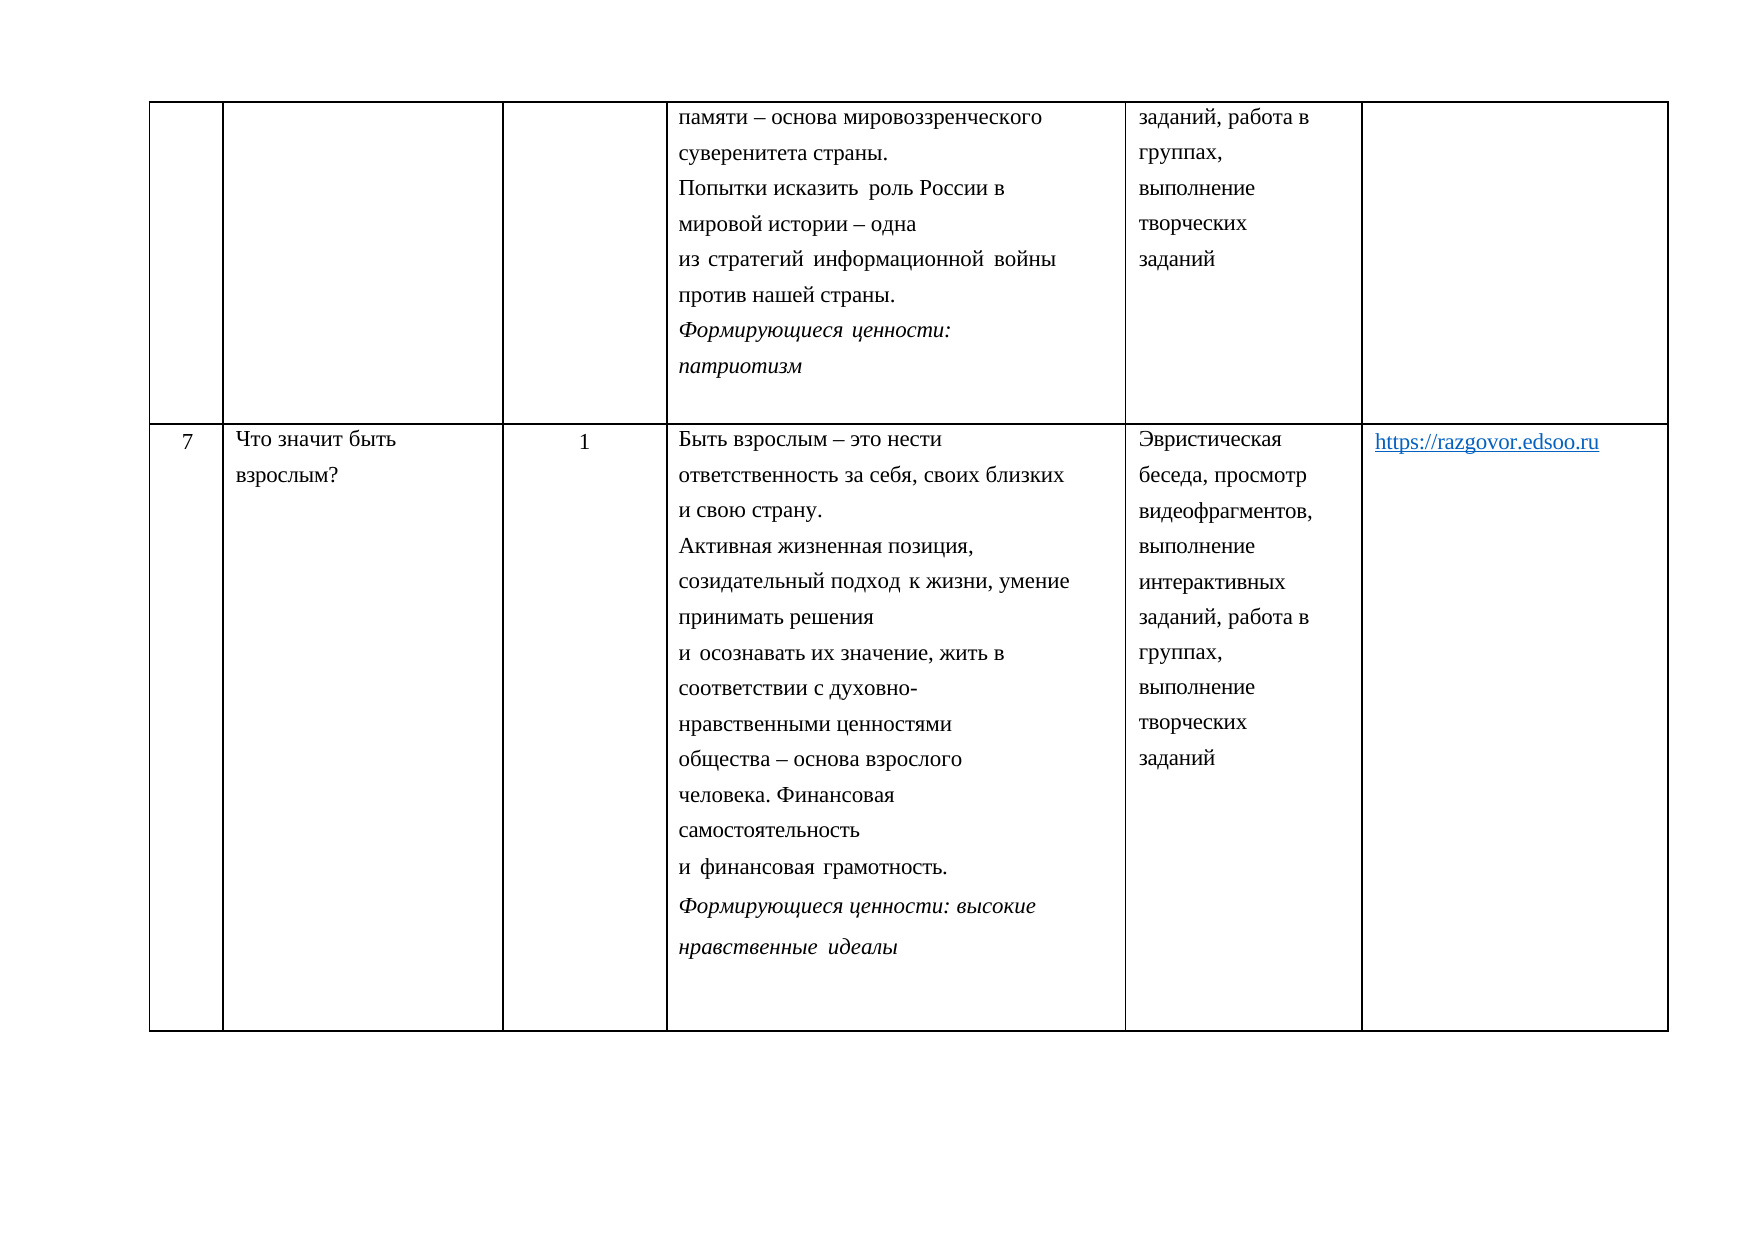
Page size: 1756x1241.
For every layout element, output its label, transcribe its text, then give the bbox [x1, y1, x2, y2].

table_cell Быть взрослым – это нести ответственность за себя, своих близких и свою страну. Активная жизненная позиция, созидательный подход к жизни, умение принимать решения и осознавать их значение, жить в соответствии с духовно- нравственными ценностями общества – основа взрослого человека. Финансовая самостоятельность и финансовая грамотность. Формирующиеся ценности: высокие нравственные идеалы [668, 425, 1125, 1030]
table_header [504, 103, 666, 423]
table_cell 7 [150, 425, 222, 1030]
table_header [224, 103, 502, 423]
table_header [1363, 103, 1667, 423]
table_cell https://razgovor.edsoo.ru [1363, 425, 1667, 1030]
table_header памяти – основа мировоззренческого суверенитета страны. Попытки исказить роль России в мировой истории – одна из стратегий информационной войны против нашей страны. Формирующиеся ценности: патриотизм [668, 103, 1125, 423]
table_header заданий, работа в группах, выполнение творческих заданий [1126, 103, 1361, 423]
table_cell Эвристическая беседа, просмотр видеофрагментов, выполнение интерактивных заданий, работа в группах, выполнение творческих заданий [1126, 425, 1361, 1030]
table_header [150, 103, 222, 423]
table_cell 1 [504, 425, 666, 1030]
table_cell Что значит быть взрослым? [224, 425, 502, 1030]
